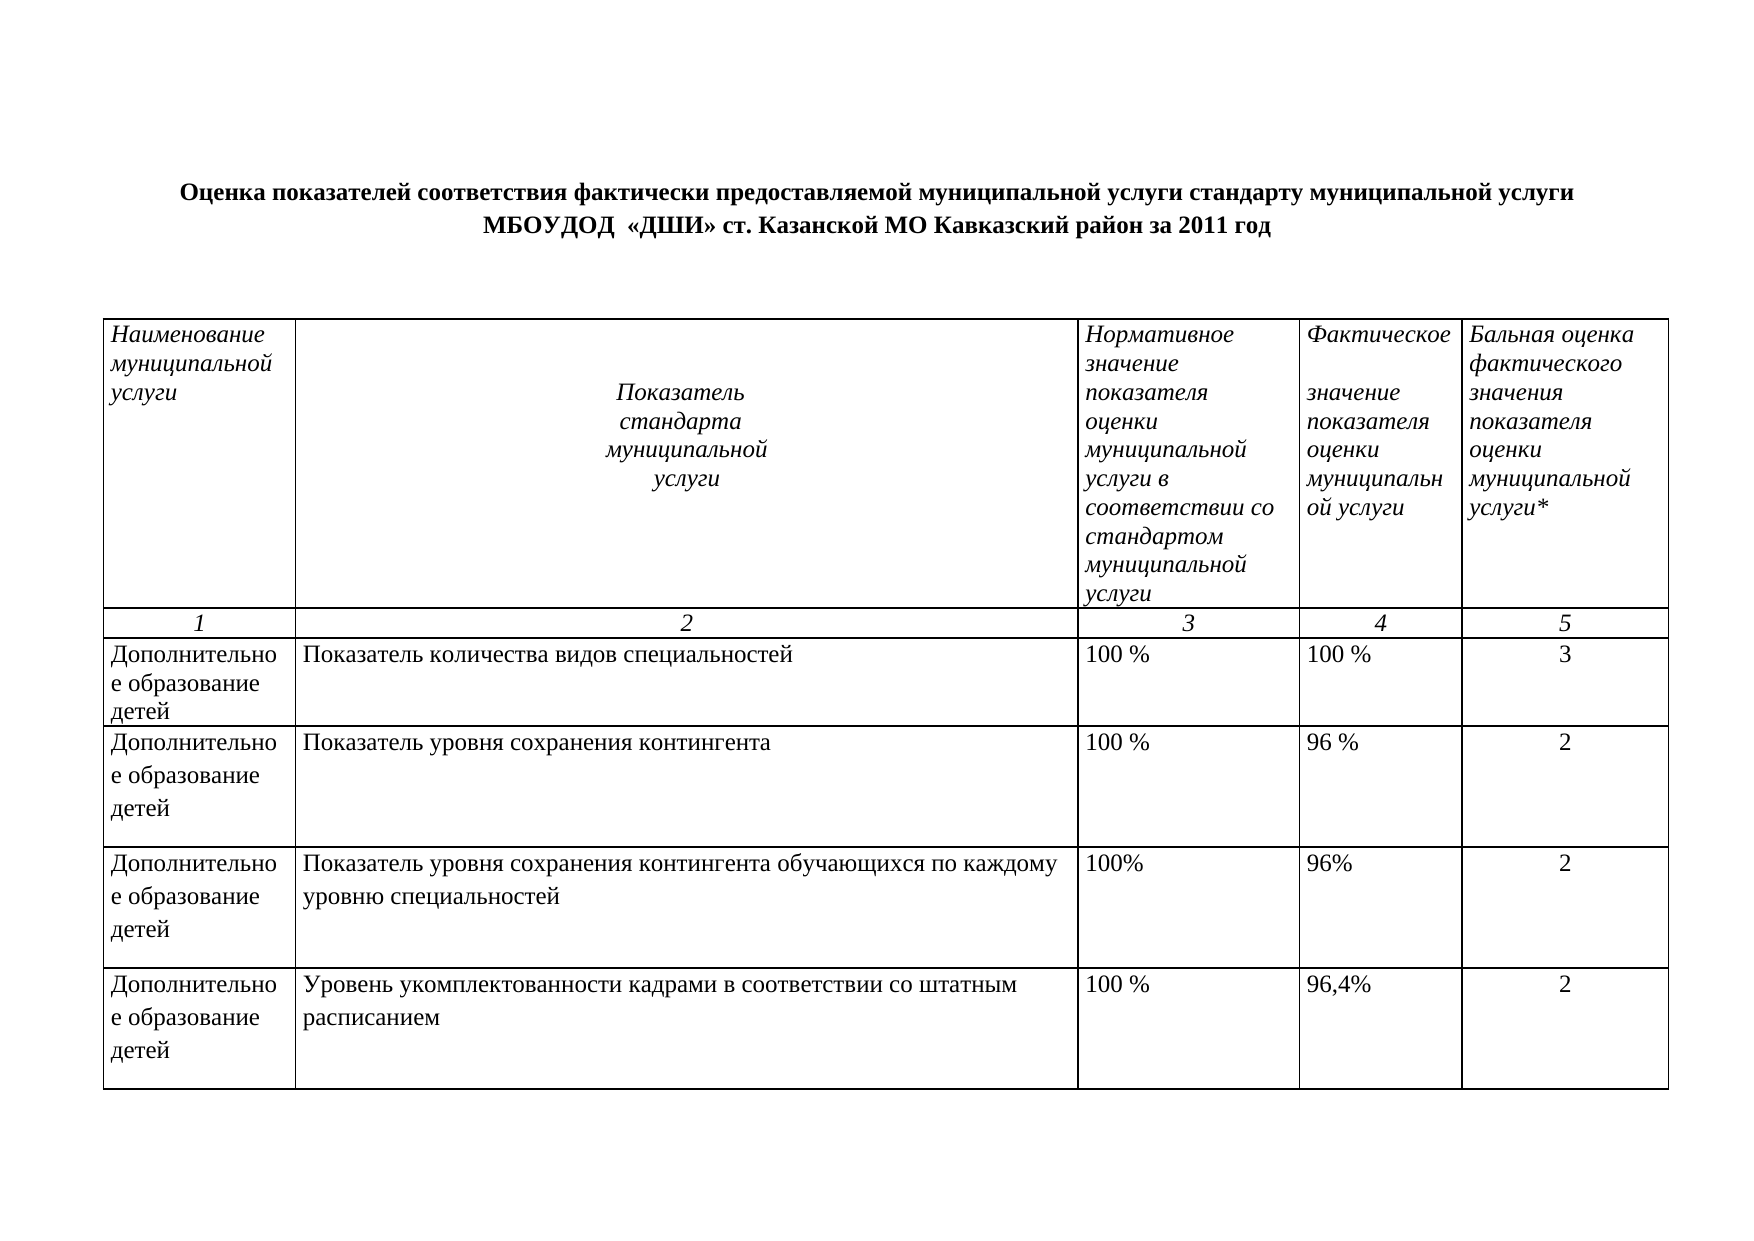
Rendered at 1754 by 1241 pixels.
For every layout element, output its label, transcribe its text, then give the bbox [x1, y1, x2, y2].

table_cell 96 % [1300, 727, 1461, 846]
table_cell 2 [1463, 969, 1668, 1088]
table_cell Дополнительное образование детей [104, 727, 295, 846]
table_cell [104, 969, 295, 1088]
table_cell 100 % [1079, 969, 1299, 1088]
table_cell 100 % [1079, 727, 1299, 846]
table_cell 1 [104, 609, 295, 637]
table_cell Показатель уровня сохранения контингента обучающихся по каждому уровню специальностей [296, 848, 1077, 967]
table_cell 2 [296, 609, 1077, 637]
table_cell 2 [1463, 848, 1668, 967]
table_cell 5 [1463, 609, 1668, 637]
table_header Наименование муниципальной услуги [104, 320, 295, 607]
table_cell Показатель уровня сохранения контингента [296, 727, 1077, 846]
table_cell 96,4% [1300, 969, 1461, 1088]
table_cell Показатель количества видов специальностей [296, 639, 1077, 725]
table_header Показатель стандарта муниципальной услуги [296, 320, 1077, 607]
table_cell 100 % [1079, 639, 1299, 725]
table_header Фактическое значение показателя оценки муниципальной услуги [1300, 320, 1461, 607]
table_header Нормативное значение показателя оценки муниципальной услуги в соответствии со стандартом муниципальной услуги [1079, 320, 1299, 607]
table_cell 2 [1463, 727, 1668, 846]
table_cell 100 % [1300, 639, 1461, 725]
table_cell 3 [1463, 639, 1668, 725]
table_cell Дополнительное образование детей [104, 639, 295, 725]
table_cell 96% [1300, 848, 1461, 967]
table_cell 3 [1079, 609, 1299, 637]
table_cell Дополнительное образование детей [104, 848, 295, 967]
table_cell Уровень укомплектованности кадрами в соответствии со штатным расписанием [296, 969, 1077, 1088]
table_cell 4 [1300, 609, 1461, 637]
text Оценка показателей соответствия фактически предоставляемой муниципальной услуги стандарту муниципальной услуги МБОУДОД «ДШИ» ст. Казанской МО Кавказский район за 2011 год [118, 177, 1636, 239]
table_cell 100% [1079, 848, 1299, 967]
table_header Бальная оценка фактического значения показателя оценки муниципальной услуги* [1463, 320, 1668, 607]
